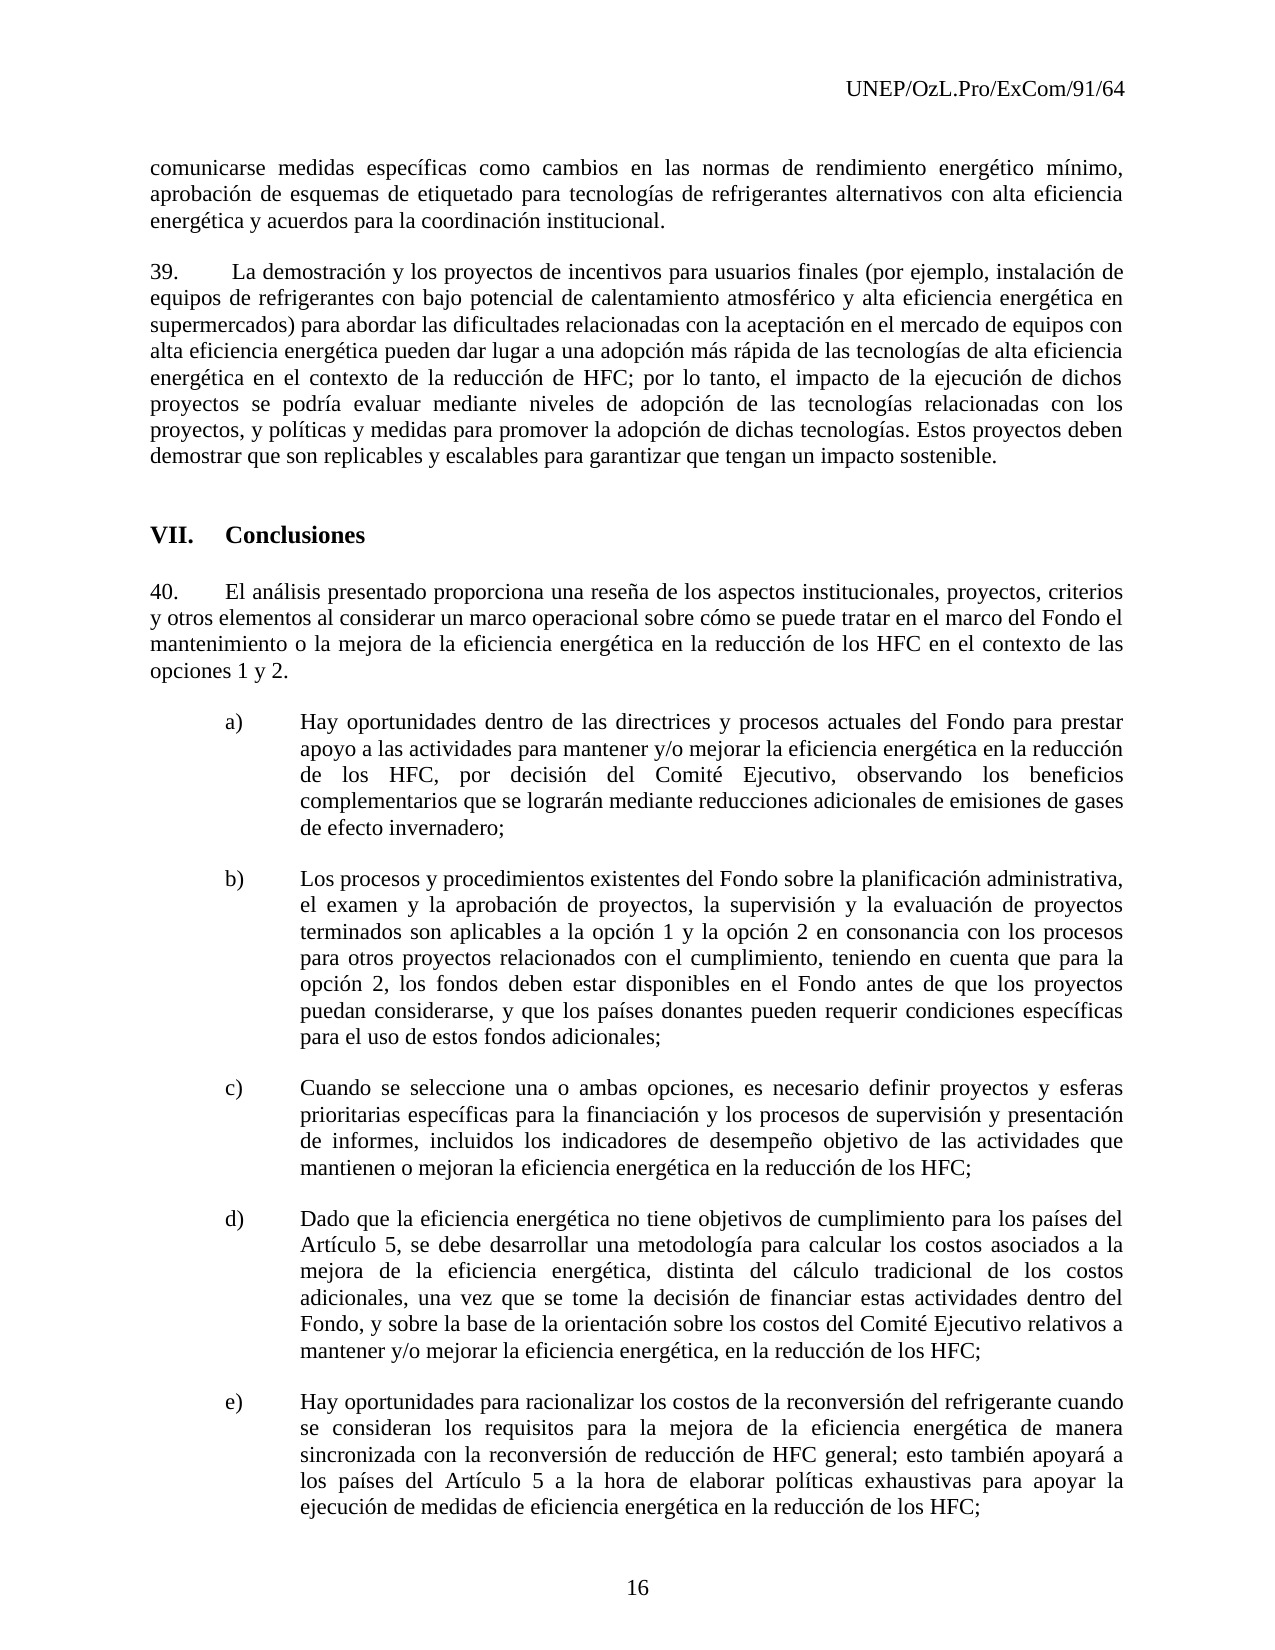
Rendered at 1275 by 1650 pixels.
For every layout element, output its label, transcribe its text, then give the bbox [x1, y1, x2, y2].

subtitle Los procesos y procedimientos existentes del Fondo sobre la planificación administrativa, el examen y la aprobación de proyectos, la supervisión y la evaluación de proyectos terminados son aplicables a la opción 1 y la opción 2 en consonancia con los procesos para otros proyectos relacionados con el cumplimiento, teniendo en cuenta que para la opción 2, los fondos deben estar disponibles en el Fondo antes de que los proyectos puedan considerarse, y que los países donantes pueden requerir condiciones específicas para el uso de estos fondos adicionales; [225, 865, 1125, 1049]
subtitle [150, 154, 1125, 233]
text VII. Conclusiones [150, 520, 1125, 549]
subtitle Hay oportunidades para racionalizar los costos de la reconversión del refrigerante cuando se consideran los requisitos para la mejora de la eficiencia energética de manera sincronizada con la reconversión de reducción de HFC general; esto también apoyará a los países del Artículo 5 a la hora de elaborar políticas exhaustivas para apoyar la ejecución de medidas de eficiencia energética en la reducción de los HFC; [225, 1388, 1125, 1520]
subtitle Dado que la eficiencia energética no tiene objetivos de cumplimiento para los países del Artículo 5, se debe desarrollar una metodología para calcular los costos asociados a la mejora de la eficiencia energética, distinta del cálculo tradicional de los costos adicionales, una vez que se tome la decisión de financiar estas actividades dentro del Fondo, y sobre la base de la orientación sobre los costos del Comité Ejecutivo relativos a mantener y/o mejorar la eficiencia energética, en la reducción de los HFC; [225, 1205, 1125, 1363]
subtitle La demostración y los proyectos de incentivos para usuarios finales (por ejemplo, instalación de equipos de refrigerantes con bajo potencial de calentamiento atmosférico y alta eficiencia energética en supermercados) para abordar las dificultades relacionadas con la aceptación en el mercado de equipos con alta eficiencia energética pueden dar lugar a una adopción más rápida de las tecnologías de alta eficiencia energética en el contexto de la reducción de HFC; por lo tanto, el impacto de la ejecución de dichos proyectos se podría evaluar mediante niveles de adopción de las tecnologías relacionadas con los proyectos, y políticas y medidas para promover la adopción de dichas tecnologías. Estos proyectos deben demostrar que son replicables y escalables para garantizar que tengan un impacto sostenible. [150, 258, 1125, 469]
subtitle Cuando se seleccione una o ambas opciones, es necesario definir proyectos y esferas prioritarias específicas para la financiación y los procesos de supervisión y presentación de informes, incluidos los indicadores de desempeño objetivo de las actividades que mantienen o mejoran la eficiencia energética en la reducción de los HFC; [225, 1074, 1125, 1180]
subtitle Hay oportunidades dentro de las directrices y procesos actuales del Fondo para prestar apoyo a las actividades para mantener y/o mejorar la eficiencia energética en la reducción de los HFC, por decisión del Comité Ejecutivo, observando los beneficios complementarios que se lograrán mediante reducciones adicionales de emisiones de gases de efecto invernadero; [225, 708, 1125, 840]
subtitle El análisis presentado proporciona una reseña de los aspectos institucionales, proyectos, criterios y otros elementos al considerar un marco operacional sobre cómo se puede tratar en el marco del Fondo el mantenimiento o la mejora de la eficiencia energética en la reducción de los HFC en el contexto de las opciones 1 y 2. [150, 578, 1125, 683]
